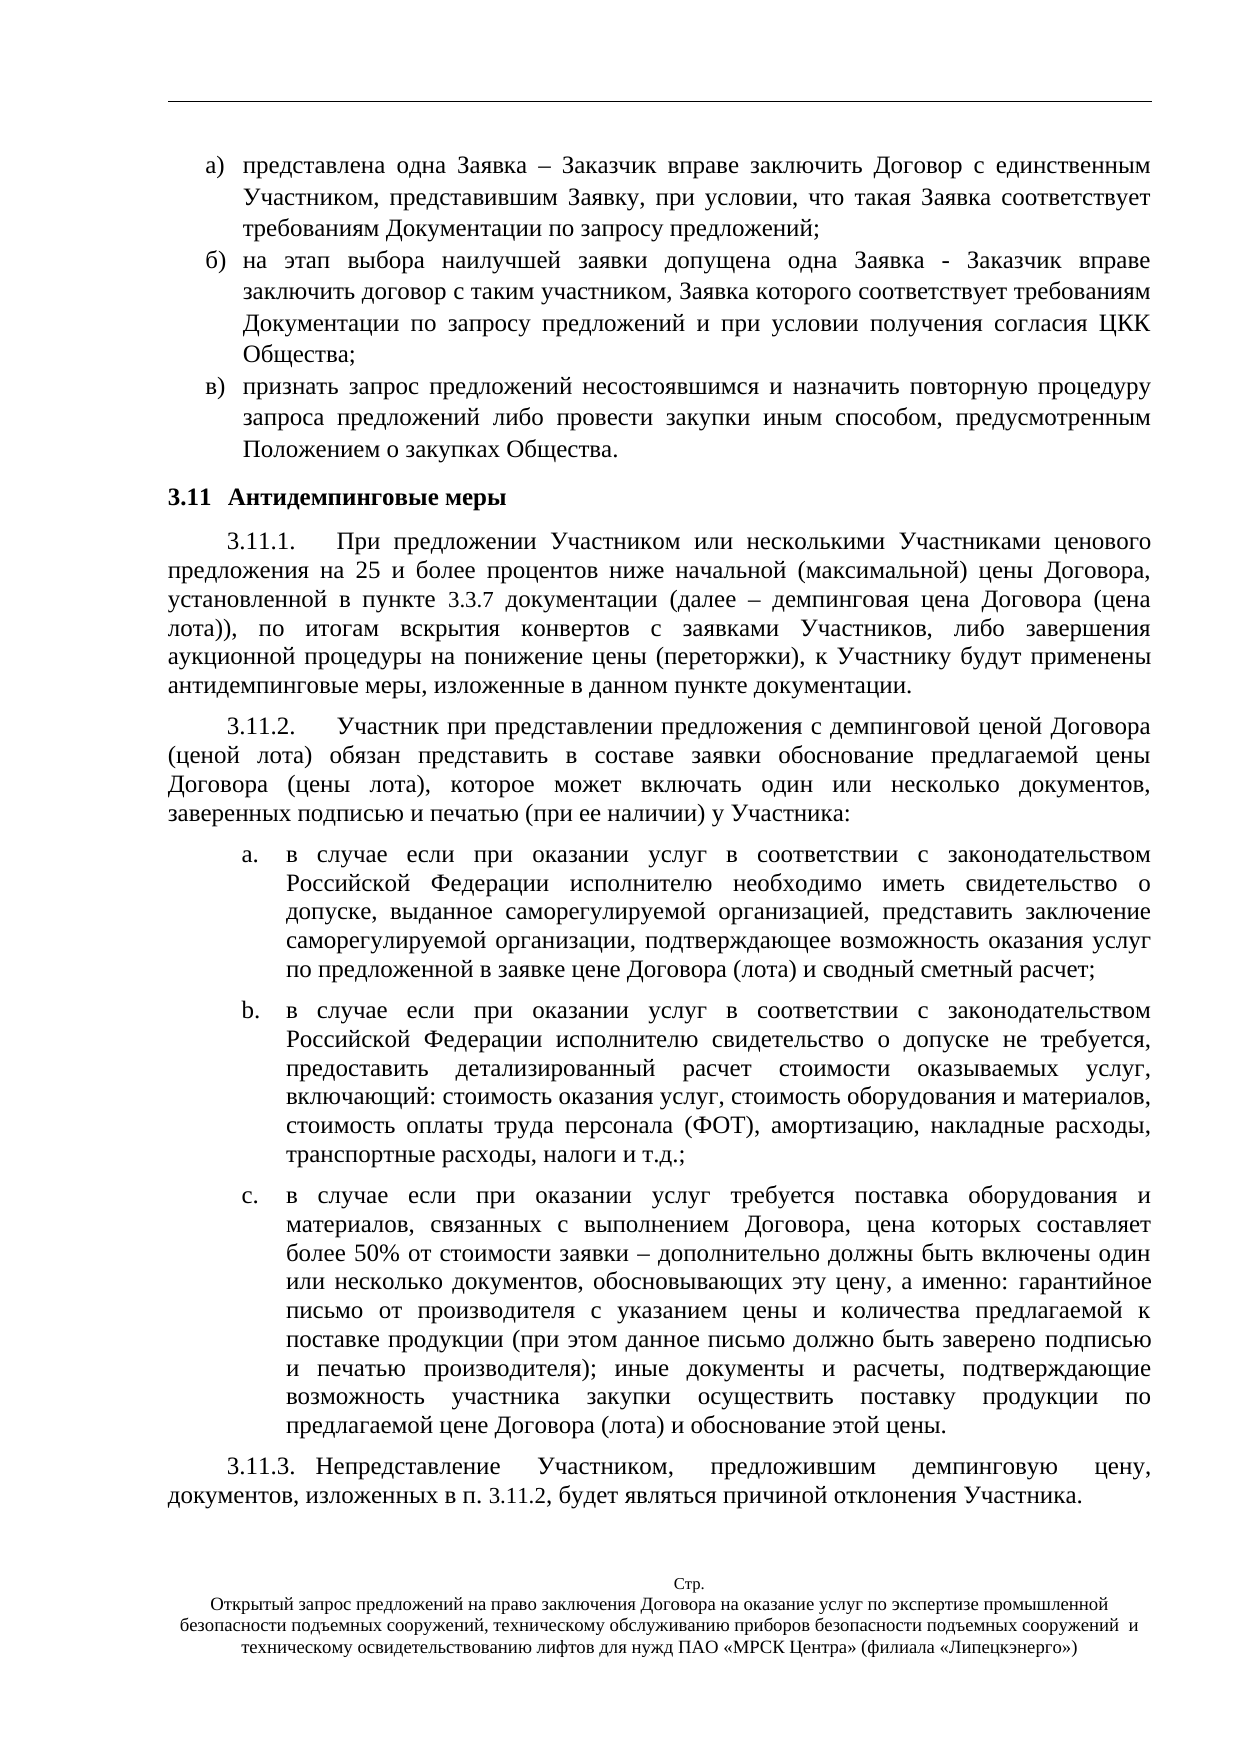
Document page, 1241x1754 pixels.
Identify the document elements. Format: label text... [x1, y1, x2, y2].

list в случае если при оказании услуг в соответствии с законодательством Российской Федерации исполнителю необходимо иметь свидетельство о допуске, выданное саморегулируемой организацией, представить заключение саморегулируемой организации, подтверждающее возможность оказания услуг по предложенной в заявке цене Договора (лота) и сводный сметный расчет; [241, 839, 1152, 983]
list Участник при представлении предложения с демпинговой ценой Договора (ценой лота) обязан представить в составе заявки обоснование предлагаемой цены Договора (цены лота), которое может включать один или несколько документов, заверенных подписью и печатью (при ее наличии) у Участника: [168, 711, 1152, 826]
list в случае если при оказании услуг требуется поставка оборудования и материалов, связанных с выполнением Договора, цена которых составляет более 50% от стоимости заявки – дополнительно должны быть включены один или несколько документов, обосновывающих эту цену, а именно: гарантийное письмо от производителя с указанием цены и количества предлагаемой к поставке продукции (при этом данное письмо должно быть заверено подписью и печатью производителя); иные документы и расчеты, подтверждающие возможность участника закупки осуществить поставку продукции по предлагаемой цене Договора (лота) и обоснование этой цены. [241, 1180, 1152, 1439]
subtitle Антидемпинговые меры [168, 482, 1152, 511]
list При предложении Участником или несколькими Участниками ценового предложения на 25 и более процентов ниже начальной (максимальной) цены Договора, установленной в пункте 3.3.7 документации (далее – демпинговая цена Договора (цена лота)), по итогам вскрытия конвертов с заявками Участников, либо завершения аукционной процедуры на понижение цены (переторжки), к Участнику будут применены антидемпинговые меры, изложенные в данном пункте документации. [168, 526, 1152, 699]
list в случае если при оказании услуг в соответствии с законодательством Российской Федерации исполнителю свидетельство о допуске не требуется, предоставить детализированный расчет стоимости оказываемых услуг, включающий: стоимость оказания услуг, стоимость оборудования и материалов, стоимость оплаты труда персонала (ФОТ), амортизацию, накладные расходы, транспортные расходы, налоги и т.д.; [241, 995, 1152, 1168]
list на этап выбора наилучшей заявки допущена одна Заявка - Заказчик вправе заключить договор с таким участником, Заявка которого соответствует требованиям Документации по запросу предложений и при условии получения согласия ЦКК Общества; [205, 245, 1152, 368]
list представлена одна Заявка – Заказчик вправе заключить Договор с единственным Участником, представившим Заявку, при условии, что такая Заявка соответствует требованиям Документации по запросу предложений; [205, 150, 1152, 242]
list признать запрос предложений несостоявшимся и назначить повторную процедуру запроса предложений либо провести закупки иным способом, предусмотренным Положением о закупках Общества. [205, 371, 1152, 463]
list Непредставление Участником, предложившим демпинговую цену, документов, изложенных в п. 3.11.2, будет являться причиной отклонения Участника. [168, 1451, 1152, 1509]
